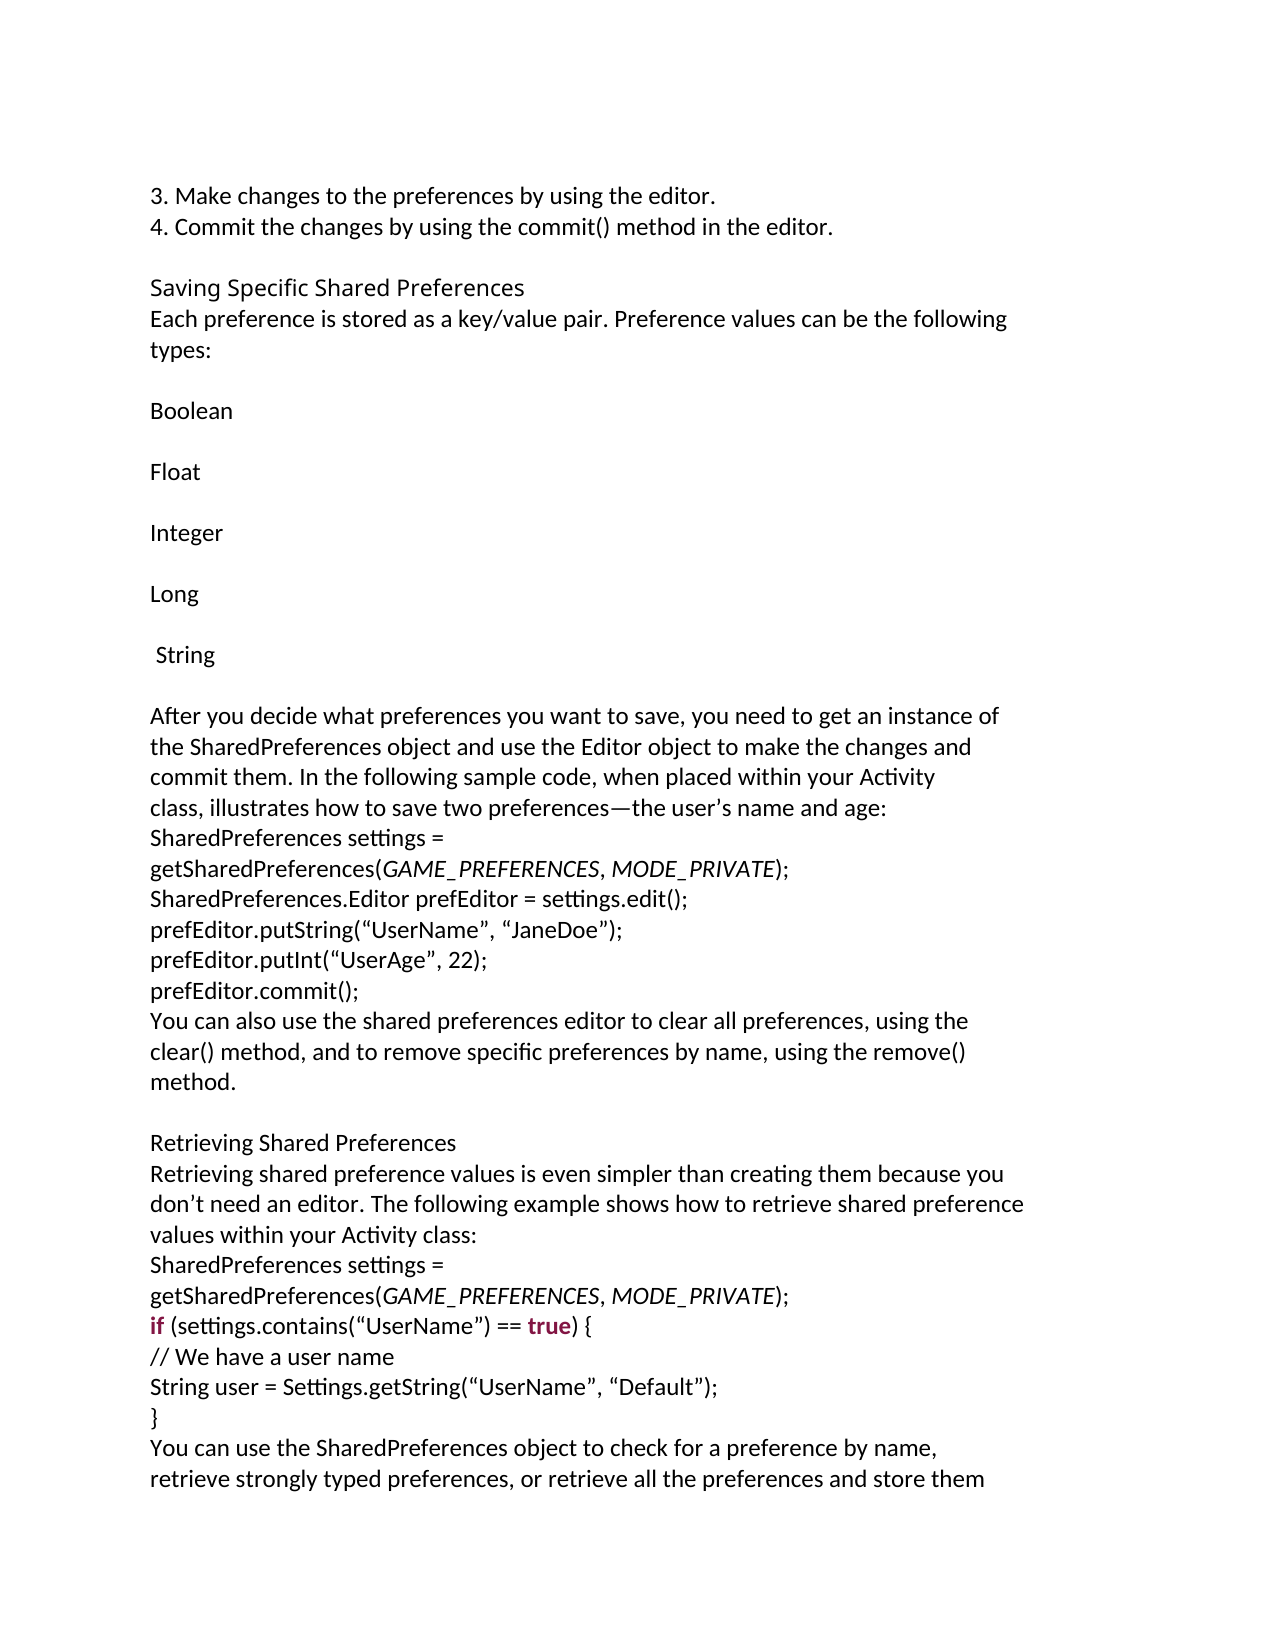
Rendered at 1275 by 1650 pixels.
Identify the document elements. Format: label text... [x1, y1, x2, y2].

text Long [150, 578, 1125, 608]
text You can also use the shared preferences editor to clear all preferences, using the [150, 1005, 1125, 1036]
text Retrieving Shared Preferences [150, 1127, 1125, 1158]
text class, illustrates how to save two preferences—the user’s name and age: [150, 792, 1125, 822]
text clear() method, and to remove specific preferences by name, using the remove() [150, 1036, 1125, 1066]
text 3. Make changes to the preferences by using the editor. [150, 181, 1125, 211]
text Retrieving shared preference values is even simpler than creating them because you [150, 1158, 1125, 1188]
text } [150, 1402, 1125, 1433]
text method. [150, 1066, 1125, 1097]
text getSharedPreferences(GAME_PREFERENCES, MODE_PRIVATE); [150, 853, 1125, 883]
text You can use the SharedPreferences object to check for a preference by name, [150, 1433, 1125, 1463]
text Boolean [150, 395, 1125, 425]
text After you decide what preferences you want to save, you need to get an instance of [150, 700, 1125, 731]
text types: [150, 334, 1125, 364]
text SharedPreferences.Editor prefEditor = settings.edit(); [150, 883, 1125, 914]
text SharedPreferences settings = [150, 822, 1125, 853]
text commit them. In the following sample code, when placed within your Activity [150, 761, 1125, 792]
text the SharedPreferences object and use the Editor object to make the changes and [150, 731, 1125, 761]
text getSharedPreferences(GAME_PREFERENCES, MODE_PRIVATE); [150, 1280, 1125, 1311]
text values within your Activity class: [150, 1219, 1125, 1249]
text SharedPreferences settings = [150, 1249, 1125, 1280]
text retrieve strongly typed preferences, or retrieve all the preferences and store them [150, 1463, 1125, 1494]
text Each preference is stored as a key/value pair. Preference values can be the following [150, 303, 1125, 334]
text Float [150, 456, 1125, 486]
text prefEditor.commit(); [150, 975, 1125, 1005]
text // We have a user name [150, 1341, 1125, 1372]
text don’t need an editor. The following example shows how to retrieve shared preference [150, 1188, 1125, 1219]
text 4. Commit the changes by using the commit() method in the editor. [150, 211, 1125, 242]
text String [150, 639, 1125, 669]
text Saving Specific Shared Preferences [150, 272, 1125, 303]
text String user = Settings.getString(“UserName”, “Default”); [150, 1372, 1125, 1402]
text prefEditor.putInt(“UserAge”, 22); [150, 944, 1125, 975]
text if (settings.contains(“UserName”) == true) { [150, 1311, 1125, 1341]
text prefEditor.putString(“UserName”, “JaneDoe”); [150, 914, 1125, 944]
text Integer [150, 517, 1125, 547]
